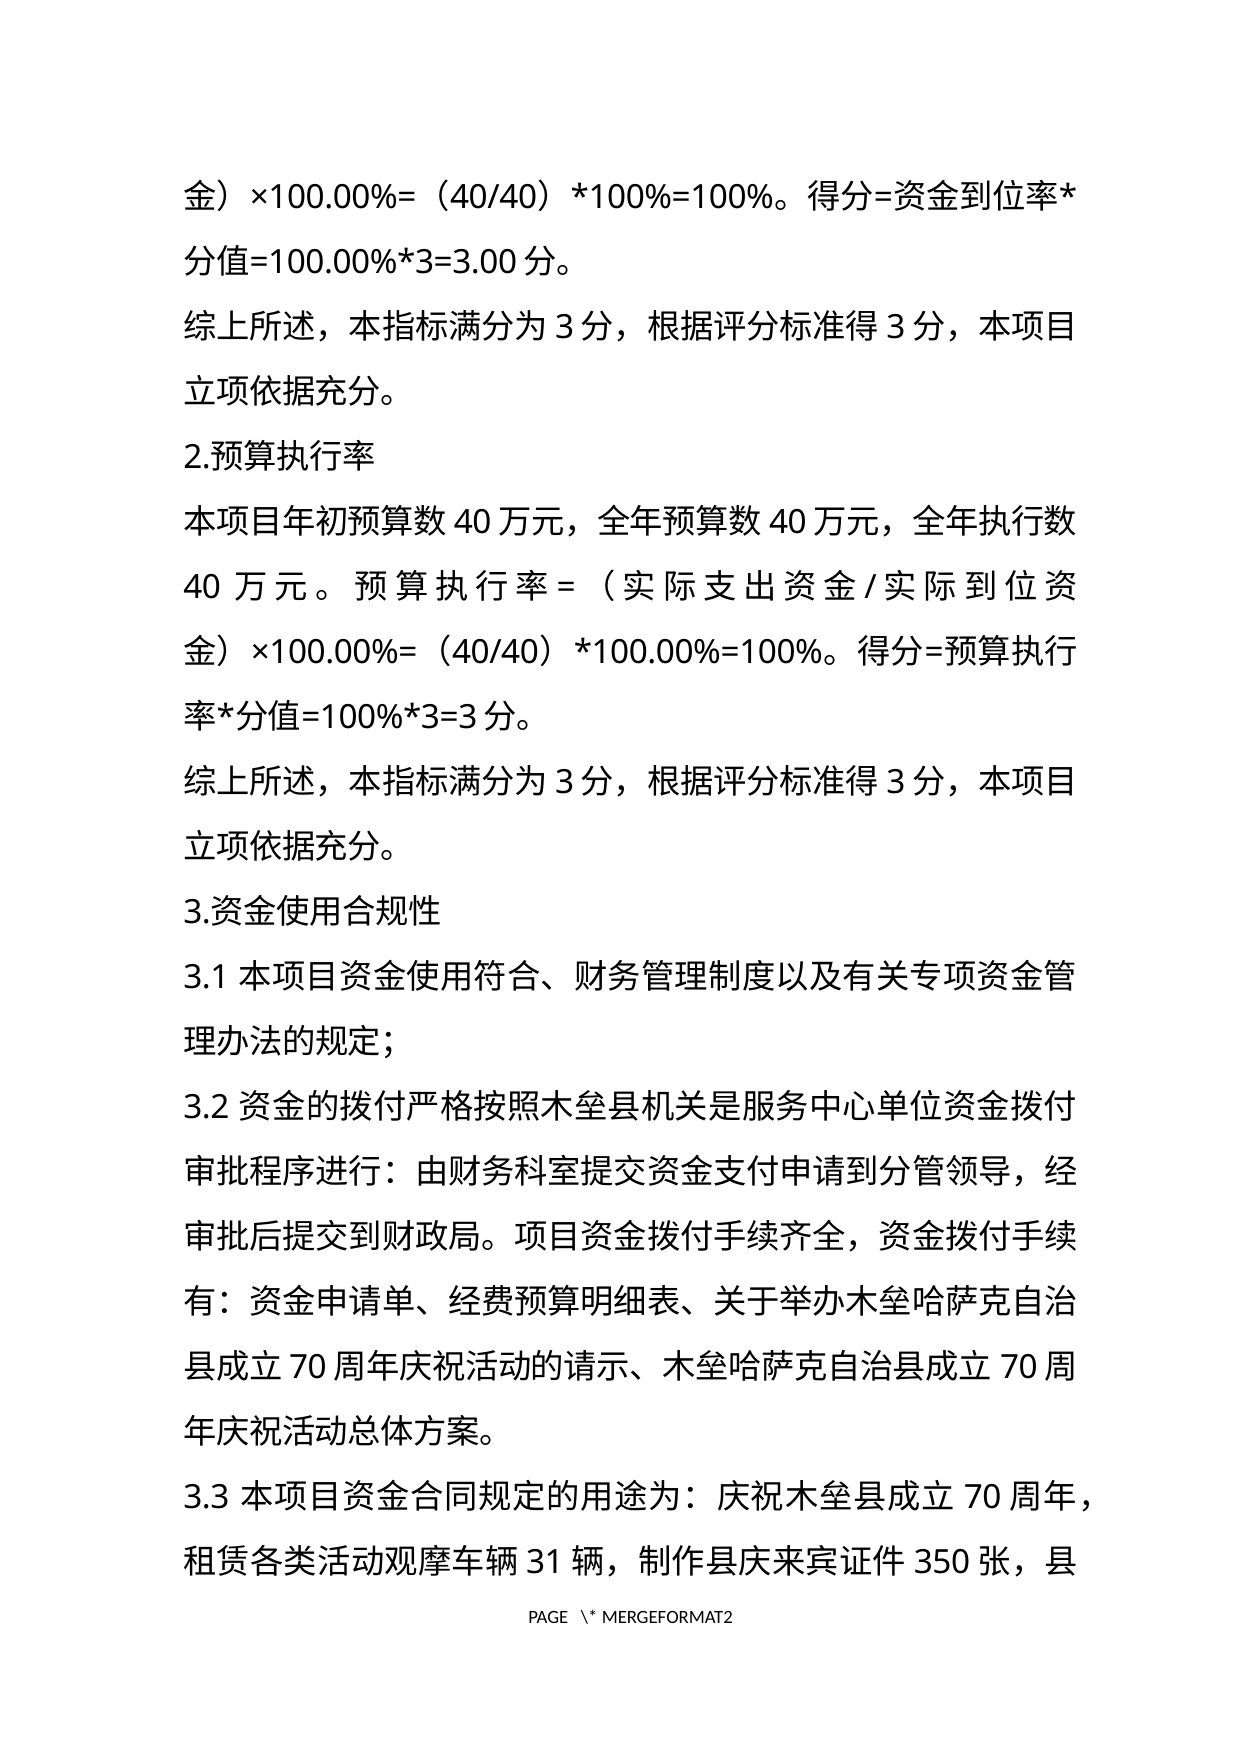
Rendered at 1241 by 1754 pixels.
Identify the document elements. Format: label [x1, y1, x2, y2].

text [183, 162, 1078, 1592]
